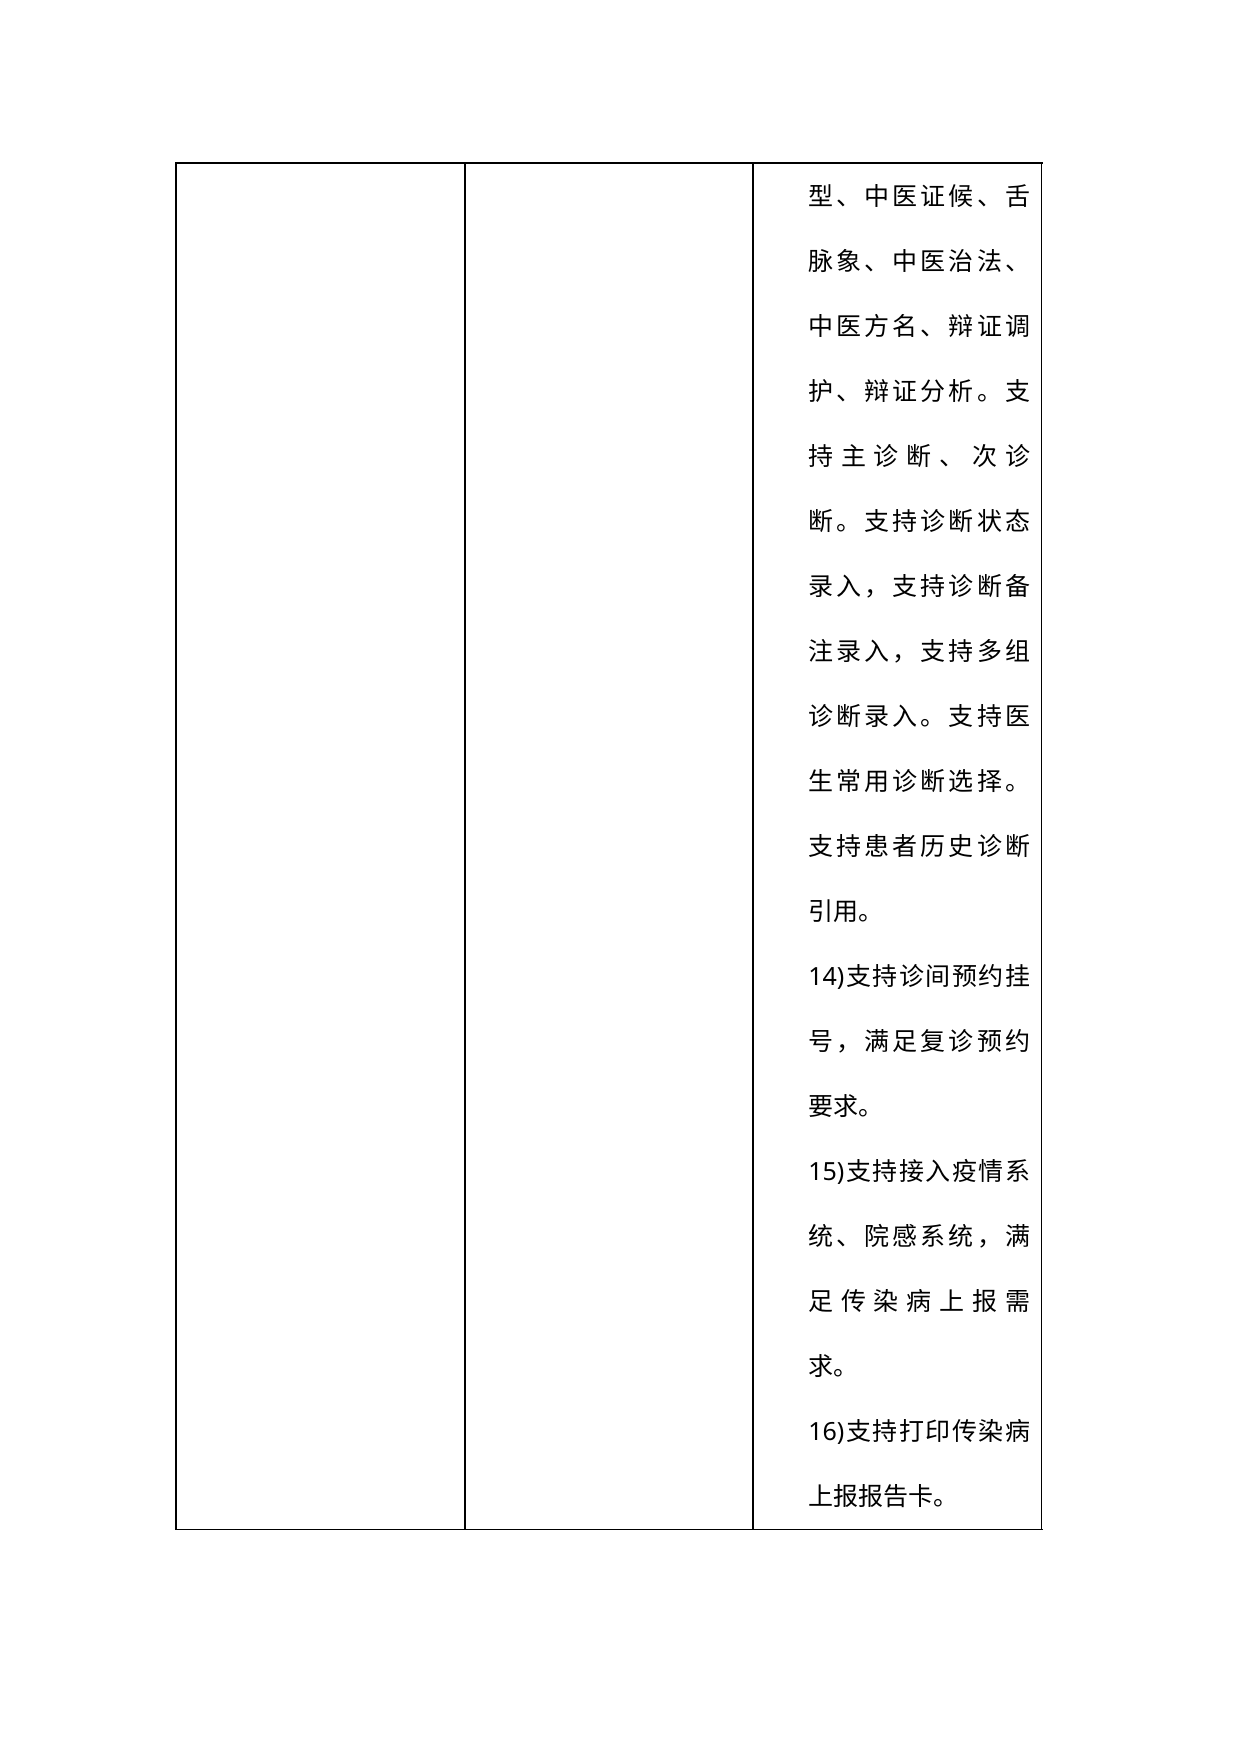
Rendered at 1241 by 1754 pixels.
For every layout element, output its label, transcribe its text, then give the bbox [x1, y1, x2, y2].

table_cell 2 [177, 164, 464, 1528]
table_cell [754, 164, 1041, 1528]
table_cell [466, 164, 752, 1528]
